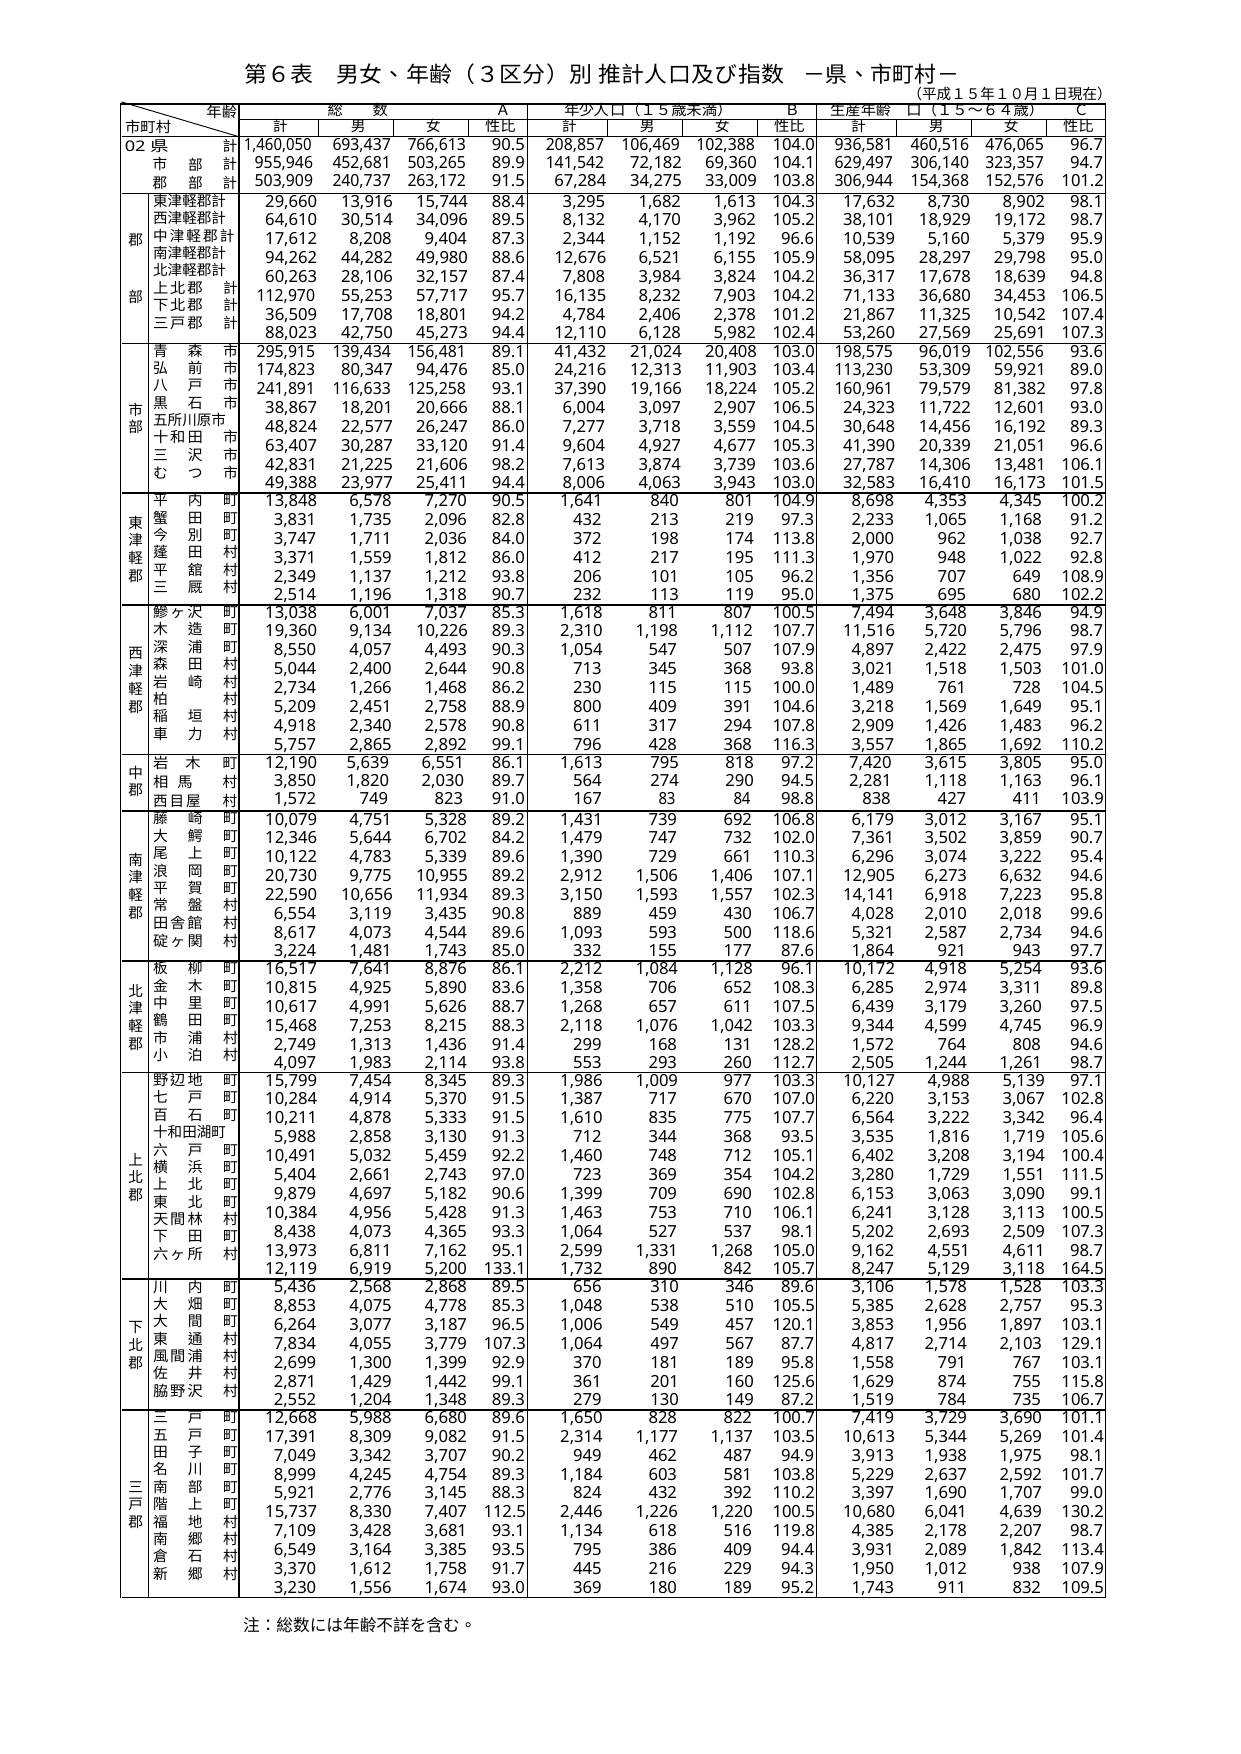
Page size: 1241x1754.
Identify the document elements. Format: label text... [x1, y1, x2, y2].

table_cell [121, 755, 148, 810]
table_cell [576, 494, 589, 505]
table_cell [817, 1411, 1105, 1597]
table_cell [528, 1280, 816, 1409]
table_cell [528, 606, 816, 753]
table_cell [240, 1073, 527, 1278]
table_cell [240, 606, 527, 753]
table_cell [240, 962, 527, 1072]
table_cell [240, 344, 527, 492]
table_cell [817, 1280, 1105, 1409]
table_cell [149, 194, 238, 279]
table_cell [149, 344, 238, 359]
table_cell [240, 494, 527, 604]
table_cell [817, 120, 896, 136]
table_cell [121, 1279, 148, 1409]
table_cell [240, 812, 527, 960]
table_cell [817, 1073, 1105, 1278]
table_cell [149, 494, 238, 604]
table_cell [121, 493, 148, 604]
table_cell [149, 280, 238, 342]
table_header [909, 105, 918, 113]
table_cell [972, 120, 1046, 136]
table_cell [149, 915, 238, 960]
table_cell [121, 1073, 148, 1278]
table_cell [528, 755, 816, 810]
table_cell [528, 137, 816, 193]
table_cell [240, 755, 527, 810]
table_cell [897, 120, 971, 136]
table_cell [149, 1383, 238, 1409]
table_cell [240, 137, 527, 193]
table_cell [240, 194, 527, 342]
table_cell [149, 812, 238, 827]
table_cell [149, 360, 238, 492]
text 注：総数には年齢不詳を含む。 [243, 1613, 1176, 1636]
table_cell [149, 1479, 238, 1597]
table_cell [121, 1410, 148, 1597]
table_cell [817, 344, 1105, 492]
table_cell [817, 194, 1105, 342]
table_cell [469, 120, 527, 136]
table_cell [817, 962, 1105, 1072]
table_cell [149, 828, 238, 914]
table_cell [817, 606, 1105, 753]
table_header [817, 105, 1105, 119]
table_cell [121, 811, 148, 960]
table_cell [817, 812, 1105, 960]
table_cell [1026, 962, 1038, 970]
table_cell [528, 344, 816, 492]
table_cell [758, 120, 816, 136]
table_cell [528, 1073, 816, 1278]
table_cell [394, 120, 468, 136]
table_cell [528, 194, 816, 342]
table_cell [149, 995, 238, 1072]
text （平成１５年１０月１日現在） [48, 87, 1111, 103]
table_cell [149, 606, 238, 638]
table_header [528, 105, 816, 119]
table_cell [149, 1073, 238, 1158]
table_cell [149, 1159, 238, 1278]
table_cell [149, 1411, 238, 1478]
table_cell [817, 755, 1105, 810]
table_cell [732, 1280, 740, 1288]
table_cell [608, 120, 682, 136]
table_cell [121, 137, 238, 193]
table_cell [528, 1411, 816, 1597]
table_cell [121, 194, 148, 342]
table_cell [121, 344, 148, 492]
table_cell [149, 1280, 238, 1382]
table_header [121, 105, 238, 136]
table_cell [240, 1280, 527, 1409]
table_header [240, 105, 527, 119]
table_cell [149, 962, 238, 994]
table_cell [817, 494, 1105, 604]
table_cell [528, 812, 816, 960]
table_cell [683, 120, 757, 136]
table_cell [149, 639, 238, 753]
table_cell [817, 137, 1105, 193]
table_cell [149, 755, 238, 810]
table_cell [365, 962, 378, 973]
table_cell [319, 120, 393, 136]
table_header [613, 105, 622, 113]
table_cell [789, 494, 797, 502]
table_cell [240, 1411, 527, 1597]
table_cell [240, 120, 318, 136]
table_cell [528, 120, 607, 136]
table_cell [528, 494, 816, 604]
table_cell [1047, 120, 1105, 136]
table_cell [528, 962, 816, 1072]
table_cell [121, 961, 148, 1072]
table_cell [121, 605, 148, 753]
